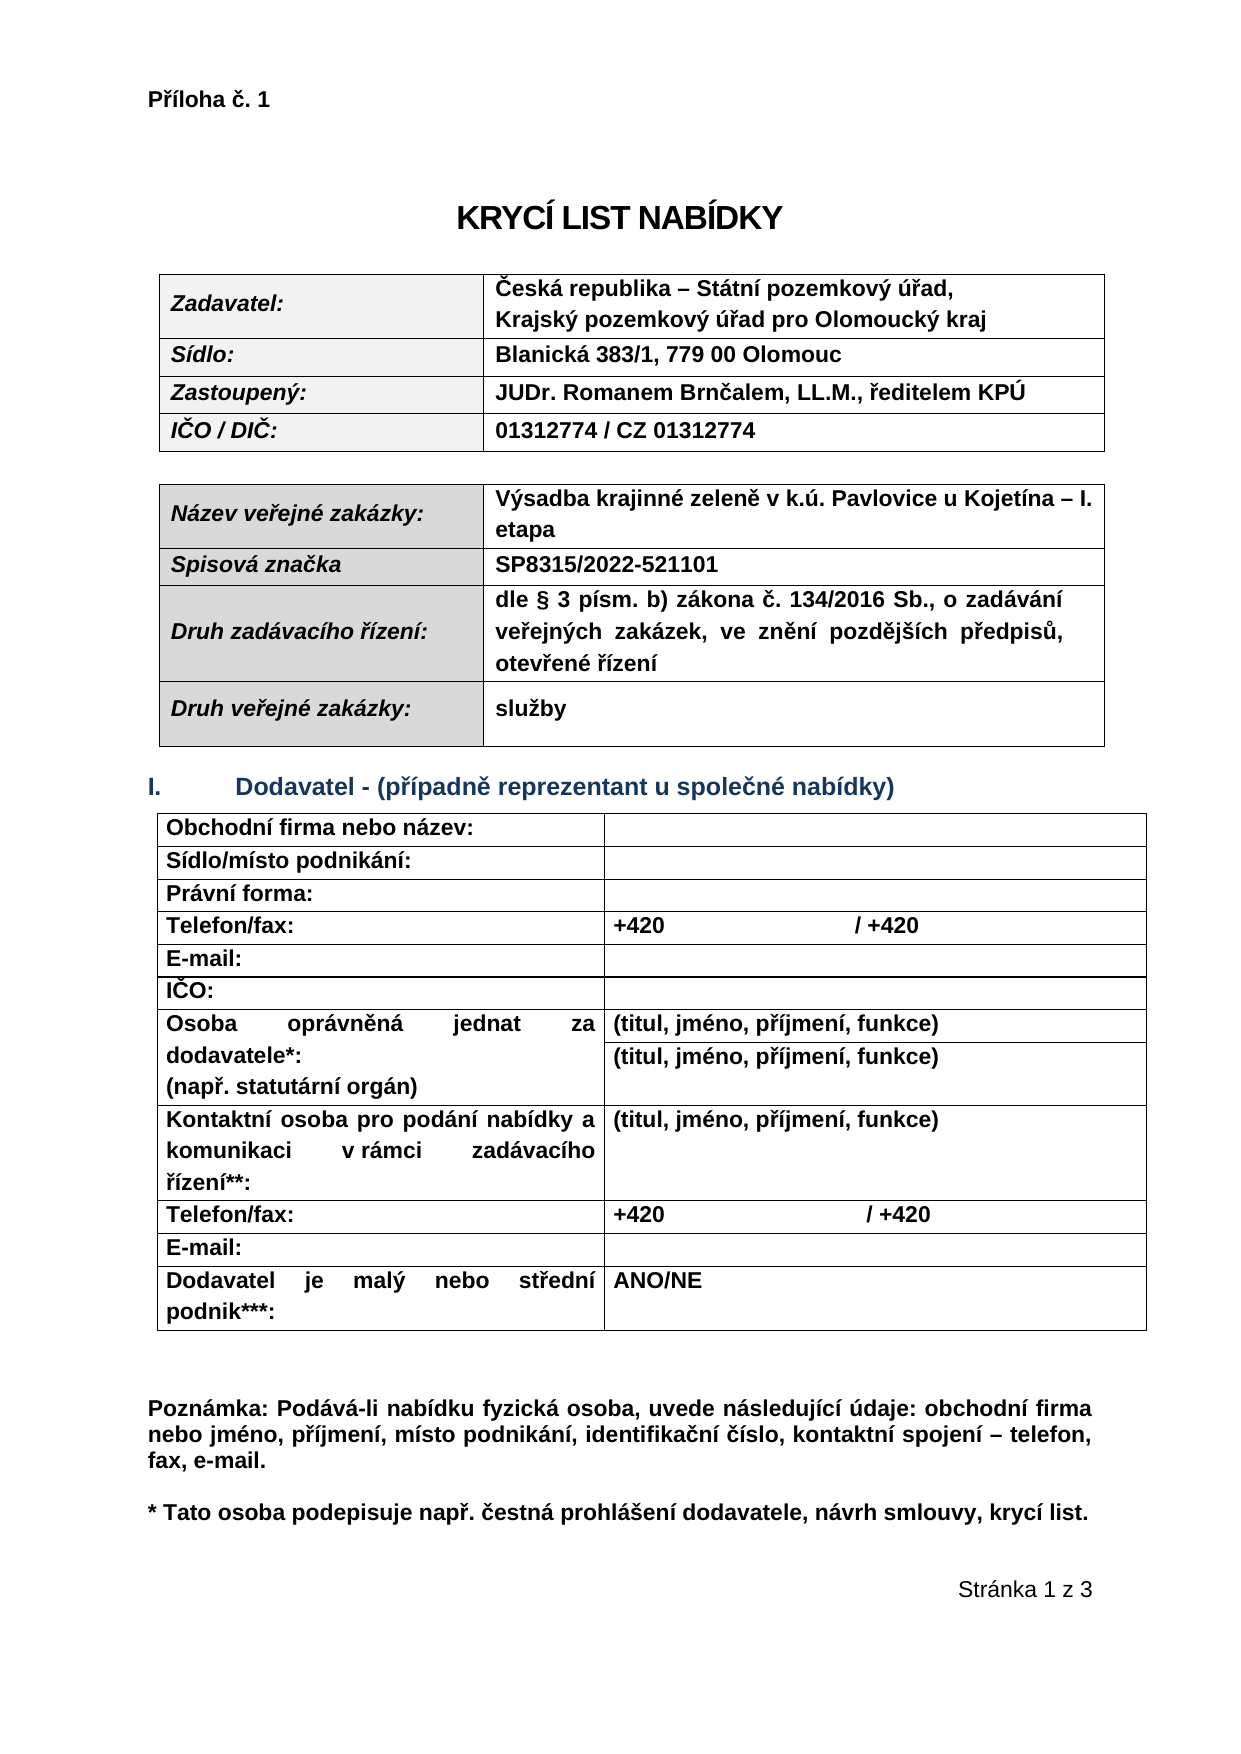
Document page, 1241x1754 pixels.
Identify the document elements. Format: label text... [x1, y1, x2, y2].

table_cell Osoba oprávněná jednat za dodavatele*: (např. statutární orgán) [158, 1010, 604, 1105]
table_cell [605, 880, 1146, 911]
table_cell Telefon/fax: [158, 912, 604, 944]
table_cell +420 / +420 [605, 912, 1146, 944]
title Krycí list nabídky [148, 198, 1093, 236]
table_cell Zastoupený: [160, 377, 483, 413]
table_cell JUDr. Romanem Brnčalem, LL.M., ředitelem KPÚ [484, 377, 1104, 413]
table_header Název veřejné zakázky: [160, 485, 483, 548]
text * Tato osoba podepisuje např. čestná prohlášení dodavatele, návrh smlouvy, krycí list. [148, 1499, 1093, 1525]
table_header Česká republika – Státní pozemkový úřad, Krajský pozemkový úřad pro Olomoucký kraj [484, 275, 1104, 338]
text Poznámka: Podává-li nabídku fyzická osoba, uvede následující údaje: obchodní firma nebo jméno, příjmení, místo podnikání, identifikační číslo, kontaktní spojení – telefon, fax, e-mail. [148, 1395, 1093, 1474]
table_cell [605, 847, 1146, 878]
table_cell E-mail: [158, 1234, 604, 1266]
table_cell Blanická 383/1, 779 00 Olomouc [484, 339, 1104, 376]
table_cell Právní forma: [158, 880, 604, 911]
table_cell 01312774 / CZ 01312774 [484, 414, 1104, 451]
table_header Obchodní firma nebo název: [158, 814, 604, 846]
table_cell Sídlo/místo podnikání: [158, 847, 604, 878]
table_cell Druh zadávacího řízení: [160, 586, 483, 681]
table_cell +420 / +420 [605, 1201, 1146, 1233]
table_cell Druh veřejné zakázky: [160, 682, 483, 746]
table_cell (titul, jméno, příjmení, funkce) [605, 1010, 1146, 1042]
table_cell Telefon/fax: [158, 1201, 604, 1233]
table_cell SP8315/2022-521101 [484, 549, 1104, 585]
table_cell IČO: [158, 978, 604, 1009]
table_cell [605, 978, 1146, 1009]
table_cell [605, 1234, 1146, 1266]
table_cell Kontaktní osoba pro podání nabídky a komunikaci v rámci zadávacího řízení**: [158, 1106, 604, 1200]
table_cell Sídlo: [160, 339, 483, 376]
table_cell Dodavatel je malý nebo střední podnik***: [158, 1267, 604, 1330]
table_cell (titul, jméno, příjmení, funkce) [605, 1043, 1146, 1105]
table_cell dle § 3 písm. b) zákona č. 134/2016 Sb., o zadávání veřejných zakázek, ve znění pozdějších předpisů, otevřené řízení [484, 586, 1104, 681]
table_cell IČO / DIČ: [160, 414, 483, 451]
table_cell [605, 945, 1146, 976]
table_header Zadavatel: [160, 275, 483, 338]
table_header [605, 814, 1146, 846]
table_cell E-mail: [158, 945, 604, 976]
table_cell ANO/NE [605, 1267, 1146, 1330]
table_cell Spisová značka [160, 549, 483, 585]
subtitle Dodavatel - (případně reprezentant u společné nabídky) [148, 772, 1093, 801]
table_cell služby [484, 682, 1104, 746]
table_cell (titul, jméno, příjmení, funkce) [605, 1106, 1146, 1200]
table_header Výsadba krajinné zeleně v k.ú. Pavlovice u Kojetína – I. etapa [484, 485, 1104, 548]
